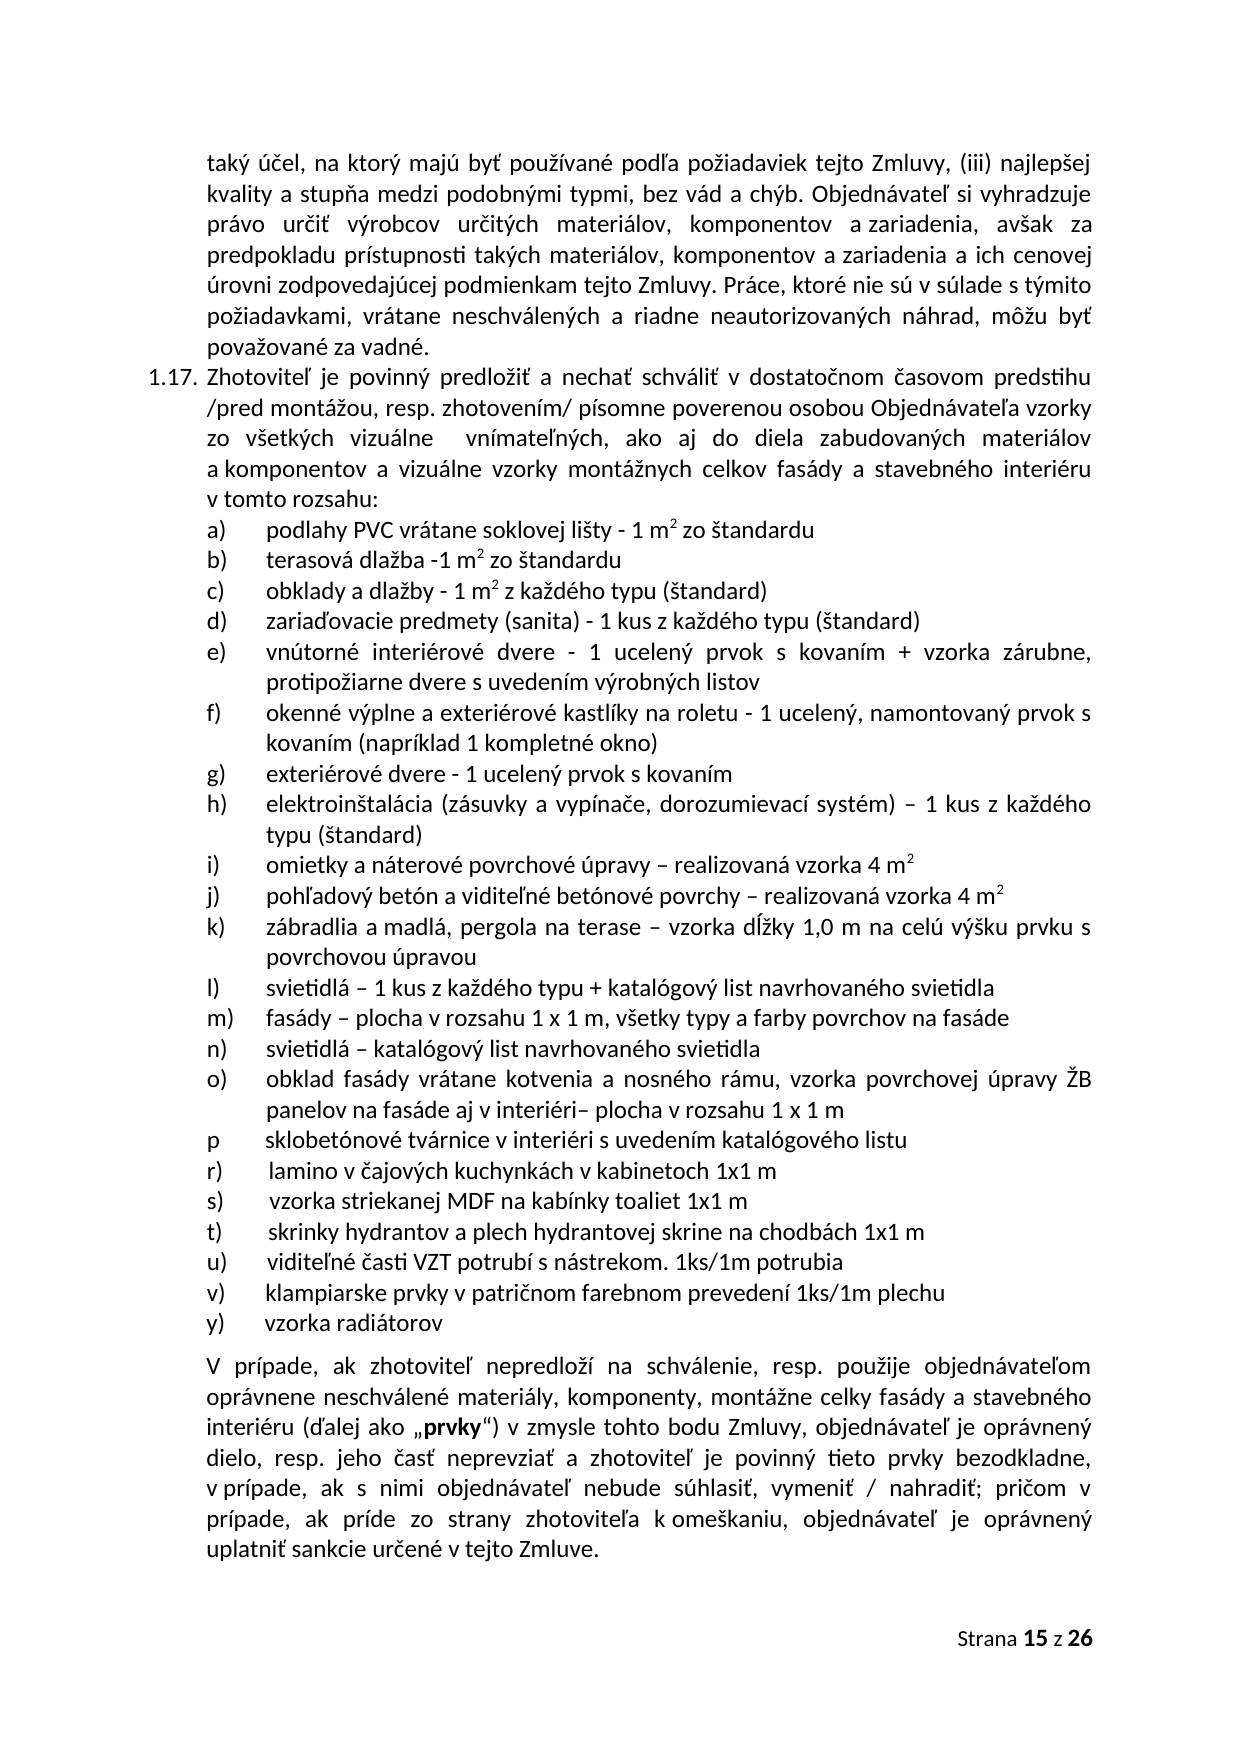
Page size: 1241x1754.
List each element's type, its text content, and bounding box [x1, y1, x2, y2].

text u) viditeľné časti VZT potrubí s nástrekom. 1ks/1m potrubia [207, 1246, 1093, 1277]
text r) lamino v čajových kuchynkách v kabinetoch 1x1 m [207, 1155, 1093, 1185]
text m) fasády – plocha v rozsahu 1 x 1 m, všetky typy a farby povrchov na fasáde [148, 1002, 1093, 1033]
text k) zábradlia a madlá, pergola na terase – vzorka dĺžky 1,0 m na celú výšku prvku s povrchovou úpravou [207, 911, 1093, 972]
text b) terasová dlažba -1 m2 zo štandardu [148, 544, 1093, 575]
text l) svietidlá – 1 kus z každého typu + katalógový list navrhovaného svietidla [148, 972, 1093, 1002]
text g) exteriérové dvere - 1 ucelený prvok s kovaním [148, 758, 1093, 788]
text c) obklady a dlažby - 1 m2 z každého typu (štandard) [148, 575, 1093, 605]
list Zhotoviteľ je povinný predložiť a nechať schváliť v dostatočnom časovom predstihu /pred montážou, resp. zhotovením/ písomne poverenou osobou Objednávateľa vzorky zo všetkých vizuálne vnímateľných, ako aj do diela zabudovaných materiálov a komponentov a vizuálne vzorky montážnych celkov fasády a stavebného interiéru v tomto rozsahu: [148, 361, 1093, 514]
text V prípade, ak zhotoviteľ nepredloží na schválenie, resp. použije objednávateľom oprávnene neschválené materiály, komponenty, montážne celky fasády a stavebného interiéru (ďalej ako „prvky“) v zmysle tohto bodu Zmluvy, objednávateľ je oprávnený dielo, resp. jeho časť neprevziať a zhotoviteľ je povinný tieto prvky bezodkladne, v prípade, ak s nimi objednávateľ nebude súhlasiť, vymeniť / nahradiť; pričom v prípade, ak príde zo strany zhotoviteľa k omeškaniu, objednávateľ je oprávnený uplatniť sankcie určené v tejto Zmluve. [206, 1350, 1093, 1564]
text v) klampiarske prvky v patričnom farebnom prevedení 1ks/1m plechu [207, 1277, 1093, 1307]
text n) svietidlá – katalógový list navrhovaného svietidla [148, 1033, 1093, 1063]
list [148, 148, 1093, 361]
text j) pohľadový betón a viditeľné betónové povrchy – realizovaná vzorka 4 m2 [148, 880, 1093, 911]
text y) vzorka radiátorov [206, 1307, 1093, 1338]
text i) omietky a náterové povrchové úpravy – realizovaná vzorka 4 m2 [148, 849, 1093, 880]
text e) vnútorné interiérové dvere - 1 ucelený prvok s kovaním + vzorka zárubne, protipožiarne dvere s uvedením výrobných listov [207, 636, 1093, 697]
text o) obklad fasády vrátane kotvenia a nosného rámu, vzorka povrchovej úpravy ŽB panelov na fasáde aj v interiéri– plocha v rozsahu 1 x 1 m [207, 1063, 1093, 1124]
text t) skrinky hydrantov a plech hydrantovej skrine na chodbách 1x1 m [207, 1216, 1093, 1246]
text p sklobetónové tvárnice v interiéri s uvedením katalógového listu [207, 1124, 1093, 1155]
text f) okenné výplne a exteriérové kastlíky na roletu - 1 ucelený, namontovaný prvok s kovaním (napríklad 1 kompletné okno) [206, 697, 1093, 758]
text d) zariaďovacie predmety (sanita) - 1 kus z každého typu (štandard) [148, 605, 1093, 636]
text h) elektroinštalácia (zásuvky a vypínače, dorozumievací systém) – 1 kus z každého typu (štandard) [207, 788, 1093, 849]
text s) vzorka striekanej MDF na kabínky toaliet 1x1 m [207, 1185, 1093, 1216]
text a) podlahy PVC vrátane soklovej lišty - 1 m2 zo štandardu [148, 514, 1093, 544]
